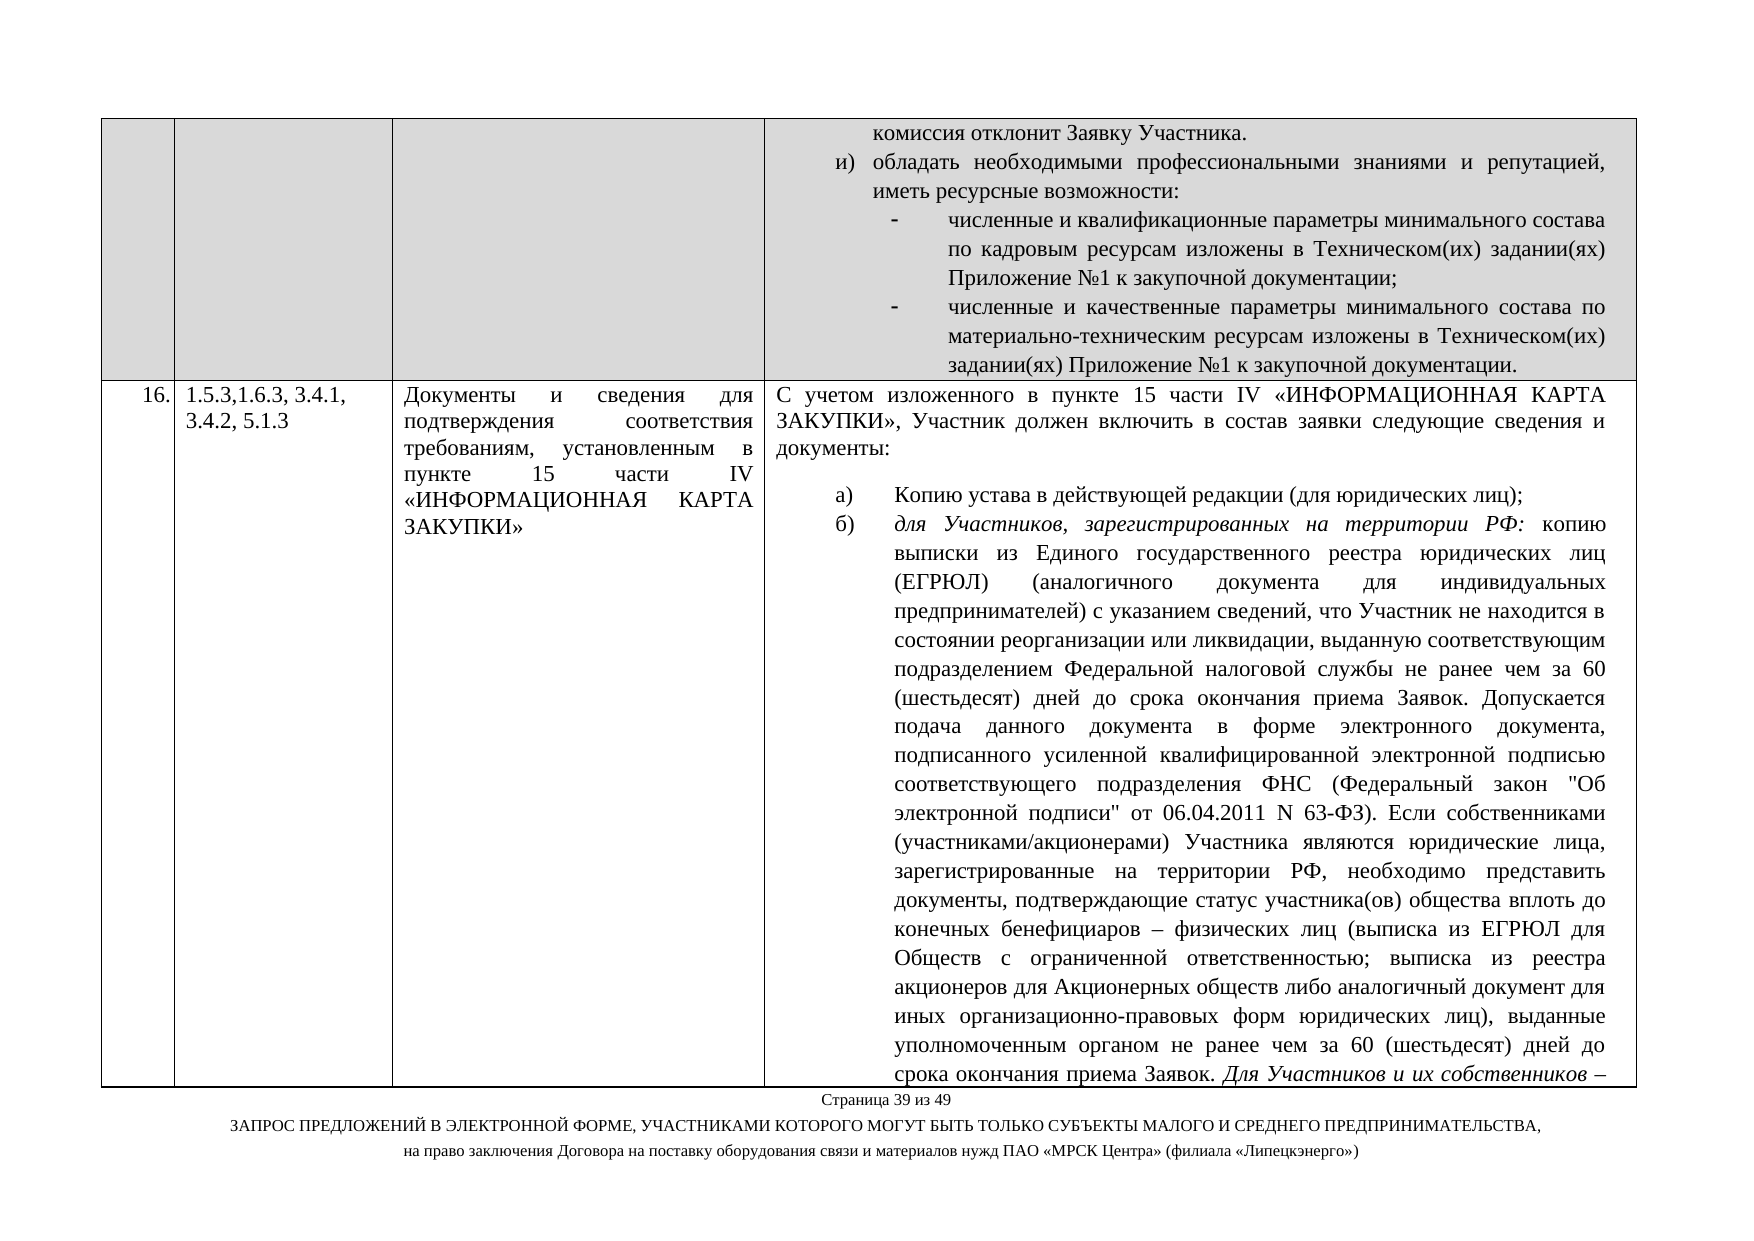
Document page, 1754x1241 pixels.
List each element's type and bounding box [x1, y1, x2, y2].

table_cell [765, 381, 1636, 1086]
table_cell [175, 119, 392, 380]
table_cell [393, 119, 764, 380]
table_cell [175, 381, 392, 1086]
table_cell [393, 381, 764, 1086]
table_cell [102, 119, 174, 380]
table_cell [102, 381, 174, 1086]
table_cell [765, 119, 1636, 380]
